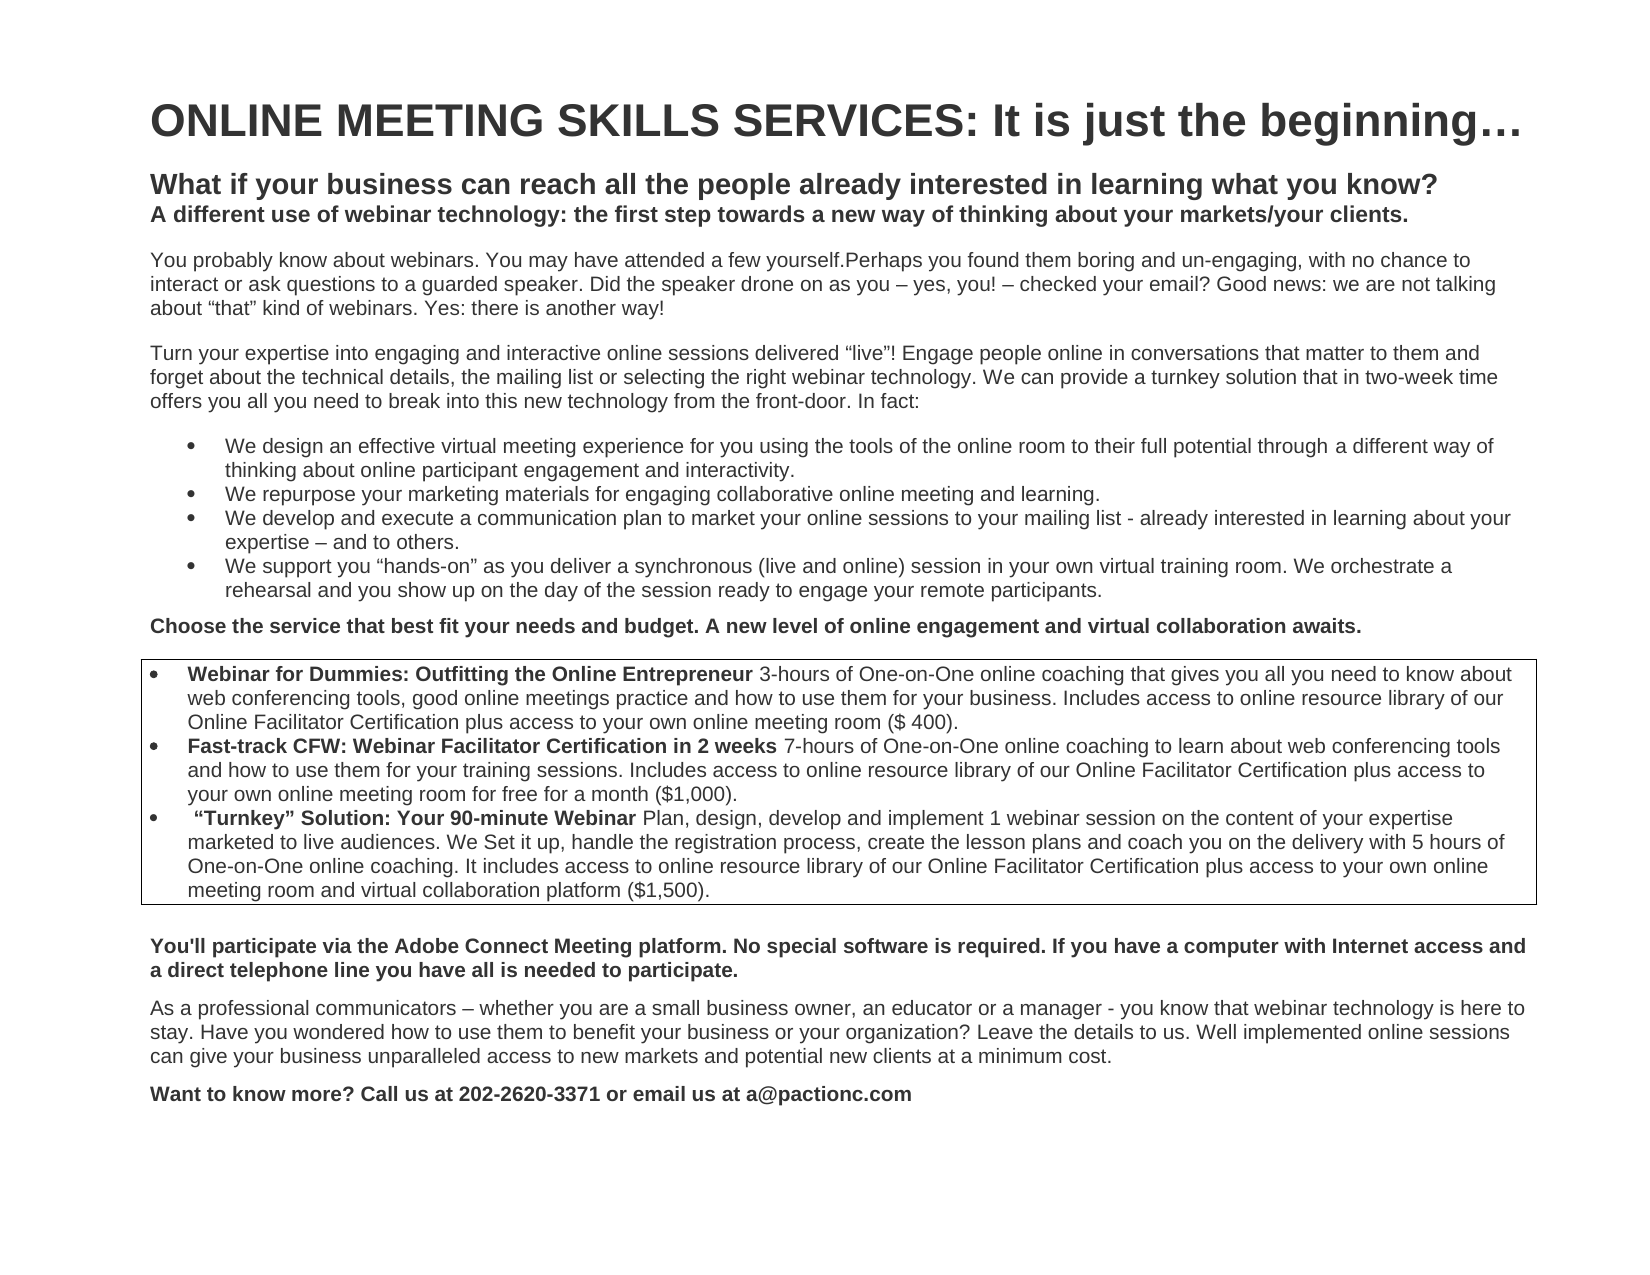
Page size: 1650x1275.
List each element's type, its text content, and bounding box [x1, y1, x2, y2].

list We design an effective virtual meeting experience for you using the tools of the online room to their full potential through a different way of thinking about online participant engagement and interactivity. [187, 433, 1528, 481]
text As a professional communicators – whether you are a small business owner, an educator or a manager - you know that webinar technology is here to stay. Have you wondered how to use them to benefit your business or your organization? Leave the details to us. Well implemented online sessions can give your business unparalleled access to new markets and potential new clients at a minimum cost. [150, 996, 1528, 1068]
text ONLINE MEETING SKILLS SERVICES: It is just the beginning… [150, 94, 1528, 146]
text A different use of webinar technology: the first step towards a new way of thinking about your markets/your clients. [150, 201, 1528, 227]
text Want to know more? Call us at 202-2620-3371 or email us at a@pactionc.com [150, 1082, 1528, 1106]
text You'll participate via the Adobe Connect Meeting platform. No special software is required. If you have a computer with Internet access and a direct telephone line you have all is needed to participate. [739, 934, 1528, 982]
text Choose the service that best fit your needs and budget. A new level of online engagement and virtual collaboration awaits. [150, 614, 1528, 638]
list We repurpose your marketing materials for engaging collaborative online meeting and learning. [187, 481, 1528, 506]
text What if your business can reach all the people already interested in learning what you know? [150, 167, 1528, 201]
text Turn your expertise into engaging and interactive online sessions delivered “live”! Engage people online in conversations that matter to them and forget about the technical details, the mailing list or selecting the right webinar technology. We can provide a turnkey solution that in two-week time offers you all you need to break into this new technology from the front-door. In fact: [150, 341, 1528, 413]
list Webinar for Dummies: Outfitting the Online Entrepreneur 3-hours of One-on-One online coaching that gives you all you need to know about web conferencing tools, good online meetings practice and how to use them for your business. Includes access to online resource library of our Online Facilitator Certification plus access to your own online meeting room ($ 400). [142, 660, 1536, 734]
list Fast-track CFW: Webinar Facilitator Certification in 2 weeks 7-hours of One-on-One online coaching to learn about web conferencing tools and how to use them for your training sessions. Includes access to online resource library of our Online Facilitator Certification plus access to your own online meeting room for free for a month ($1,000). [150, 734, 1528, 803]
list We support you “hands-on” as you deliver a synchronous (live and online) session in your own virtual training room. We orchestrate a rehearsal and you show up on the day of the session ready to engage your remote participants. [187, 553, 1528, 602]
text You probably know about webinars. You may have attended a few yourself.Perhaps you found them boring and un-engaging, with no chance to interact or ask questions to a guarded speaker. Did the speaker drone on as you – yes, you! – checked your email? Good news: we are not talking about “that” kind of webinars. Yes: there is another way! [150, 248, 1528, 320]
list We develop and execute a communication plan to market your online sessions to your mailing list - already interested in learning about your expertise – and to others. [187, 506, 1528, 553]
list “Turnkey” Solution: Your 90-minute Webinar Plan, design, develop and implement 1 webinar session on the content of your expertise marketed to live audiences. We Set it up, handle the registration process, create the lesson plans and coach you on the delivery with 5 hours of One-on-One online coaching. It includes access to online resource library of our Online Facilitator Certification plus access to your own online meeting room and virtual collaboration platform ($1,500). [142, 803, 1536, 904]
